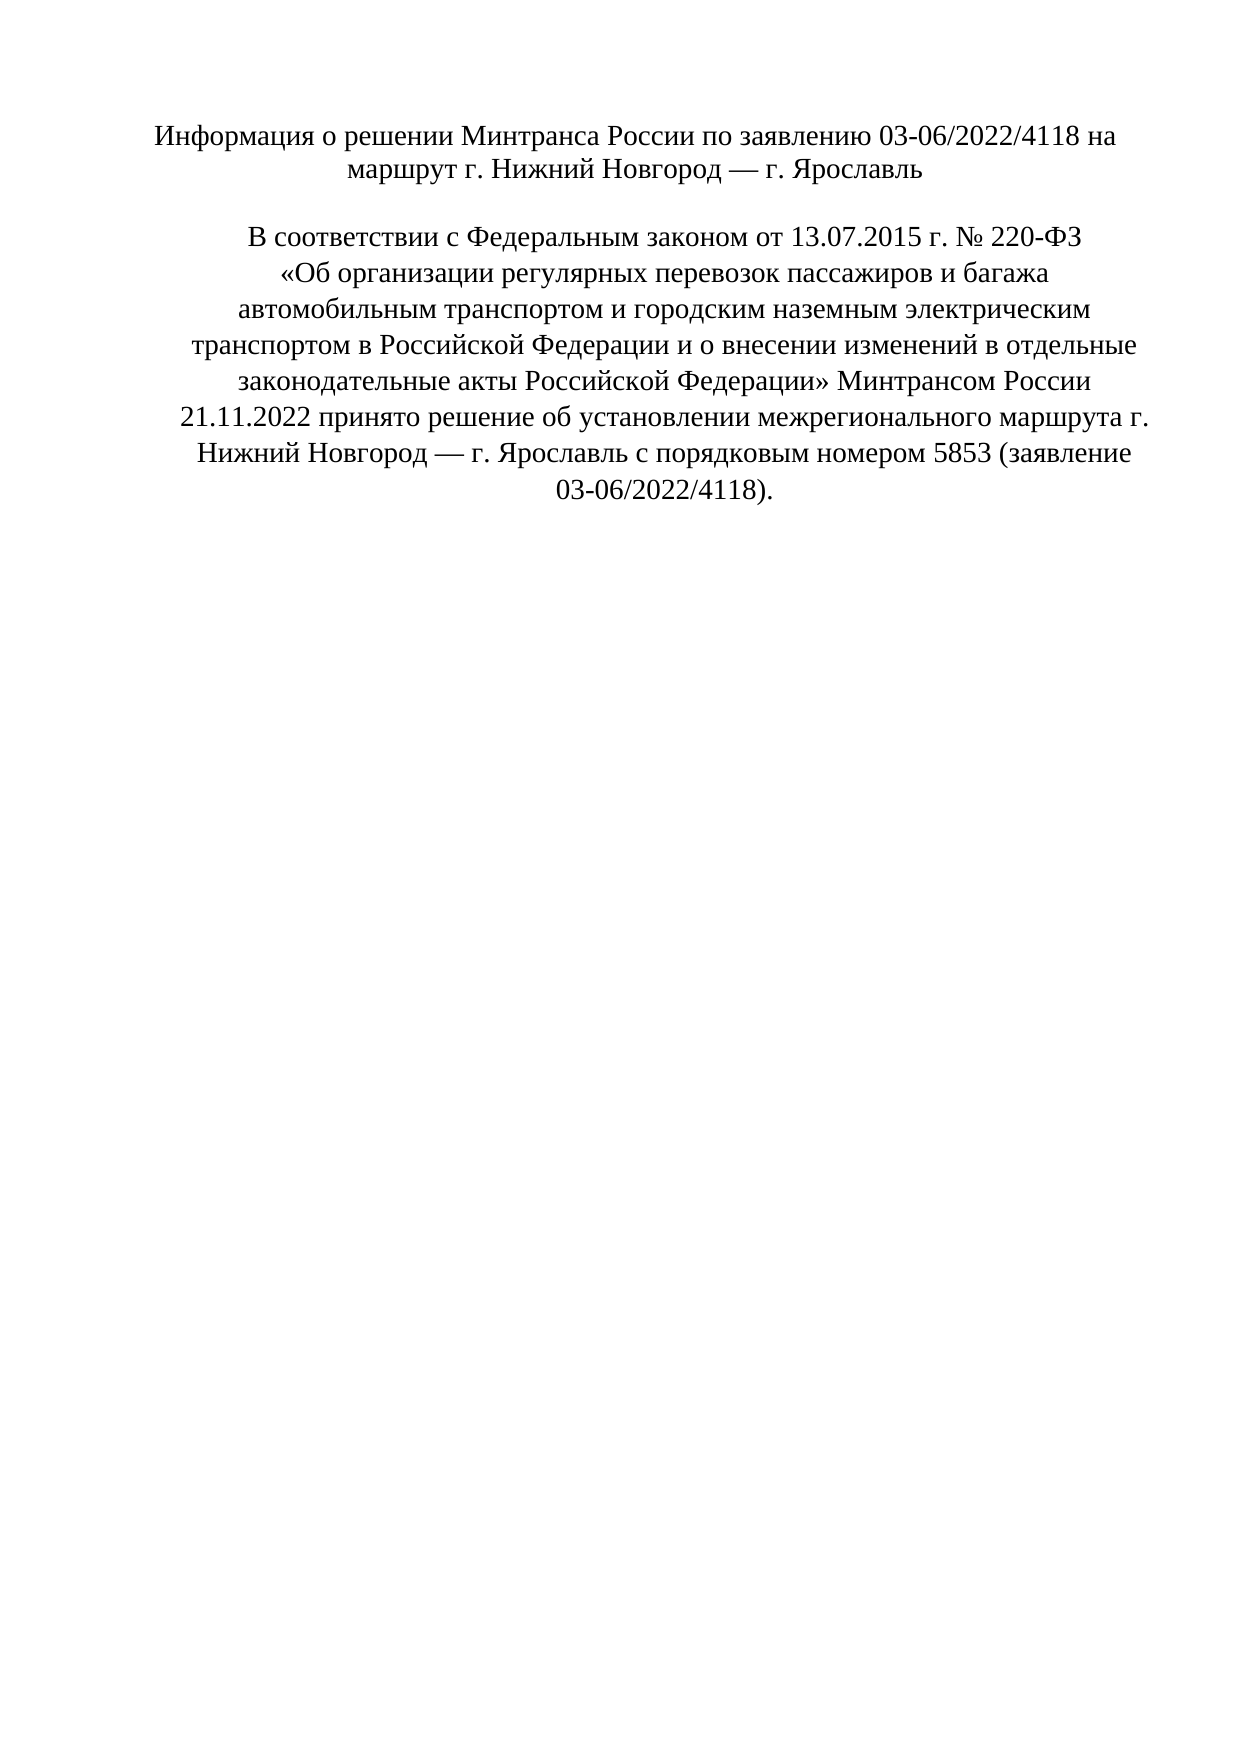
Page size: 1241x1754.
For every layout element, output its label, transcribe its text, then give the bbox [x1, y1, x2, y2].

text В соответствии с Федеральным законом от 13.07.2015 г. № 220-ФЗ «Об организации регулярных перевозок пассажиров и багажа автомобильным транспортом и городским наземным электрическим транспортом в Российской Федерации и о внесении изменений в отдельные законодательные акты Российской Федерации» Минтрансом России 21.11.2022 принято решение об установлении межрегионального маршрута г. Нижний Новгород — г. Ярославль с порядковым номером 5853 (заявление 03-06/2022/4118). [177, 219, 1152, 505]
text Информация о решении Минтранса России по заявлению 03-06/2022/4118 на маршрут г. Нижний Новгород — г. Ярославль [118, 118, 1152, 185]
